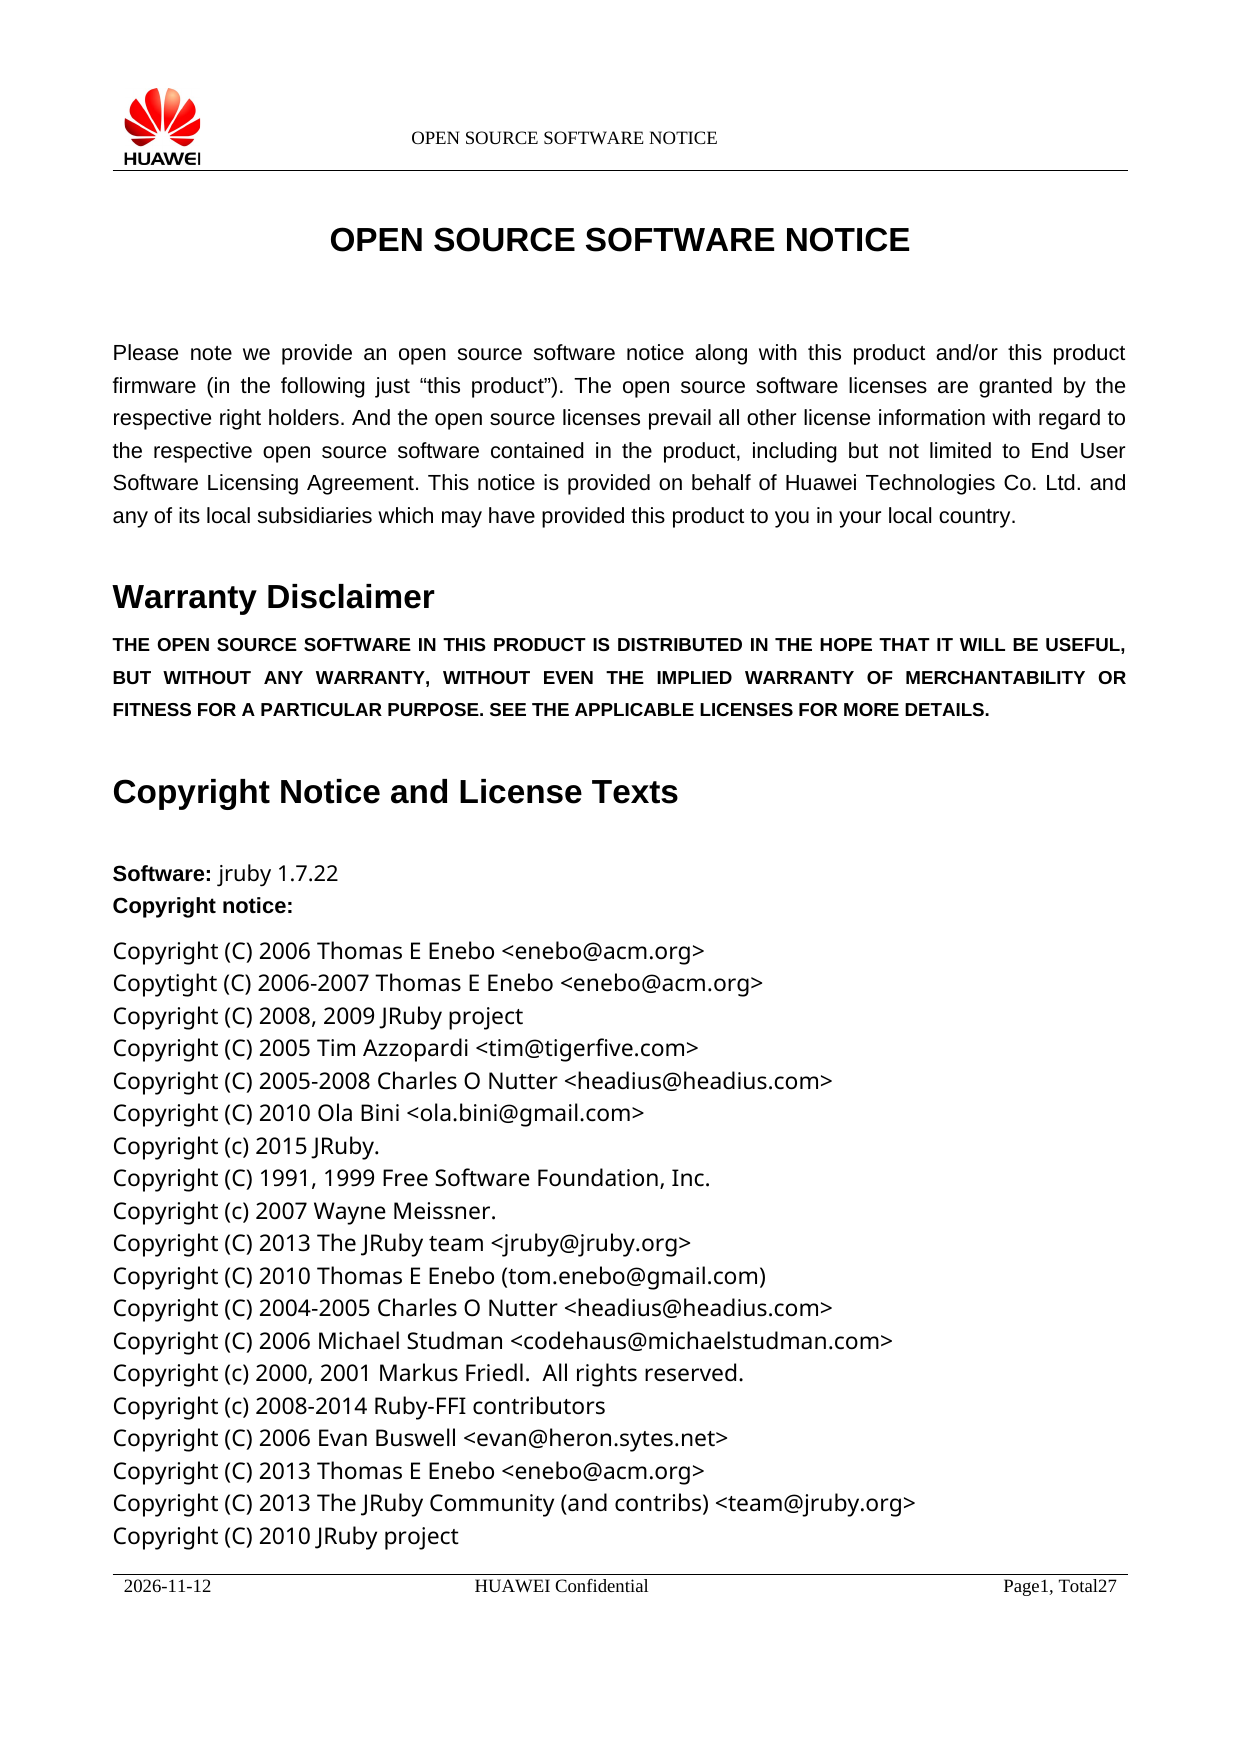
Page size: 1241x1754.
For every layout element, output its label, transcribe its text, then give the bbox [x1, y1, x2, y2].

text OPEN SOURCE SOFTWARE NOTICE [112, 206, 1128, 271]
picture [124, 88, 201, 165]
title Software: jruby 1.7.22 [112, 856, 1128, 889]
text Copyright Notice and License Texts [112, 759, 1128, 824]
text Please note we provide an open source software notice along with this product and/or this product firmware (in the following just “this product”). The open source software licenses are granted by the respective right holders. And the open source licenses prevail all other license information with regard to the respective open source software contained in the product, including but not limited to End User Software Licensing Agreement. This notice is provided on behalf of Huawei Technologies Co. Ltd. and any of its local subsidiaries which may have provided this product to you in your local country. [112, 336, 1128, 531]
text Copyright notice: [112, 889, 1128, 921]
text Warranty Disclaimer [112, 564, 1128, 629]
text The open source software in this product is distributed in the hope that it will be useful, but WITHOUT ANY WARRANTY, without even the implied warranty of MERCHANTABILITY or FITNESS FOR A PARTICULAR PURPOSE. See the applicable licenses for more details. [112, 629, 1128, 726]
